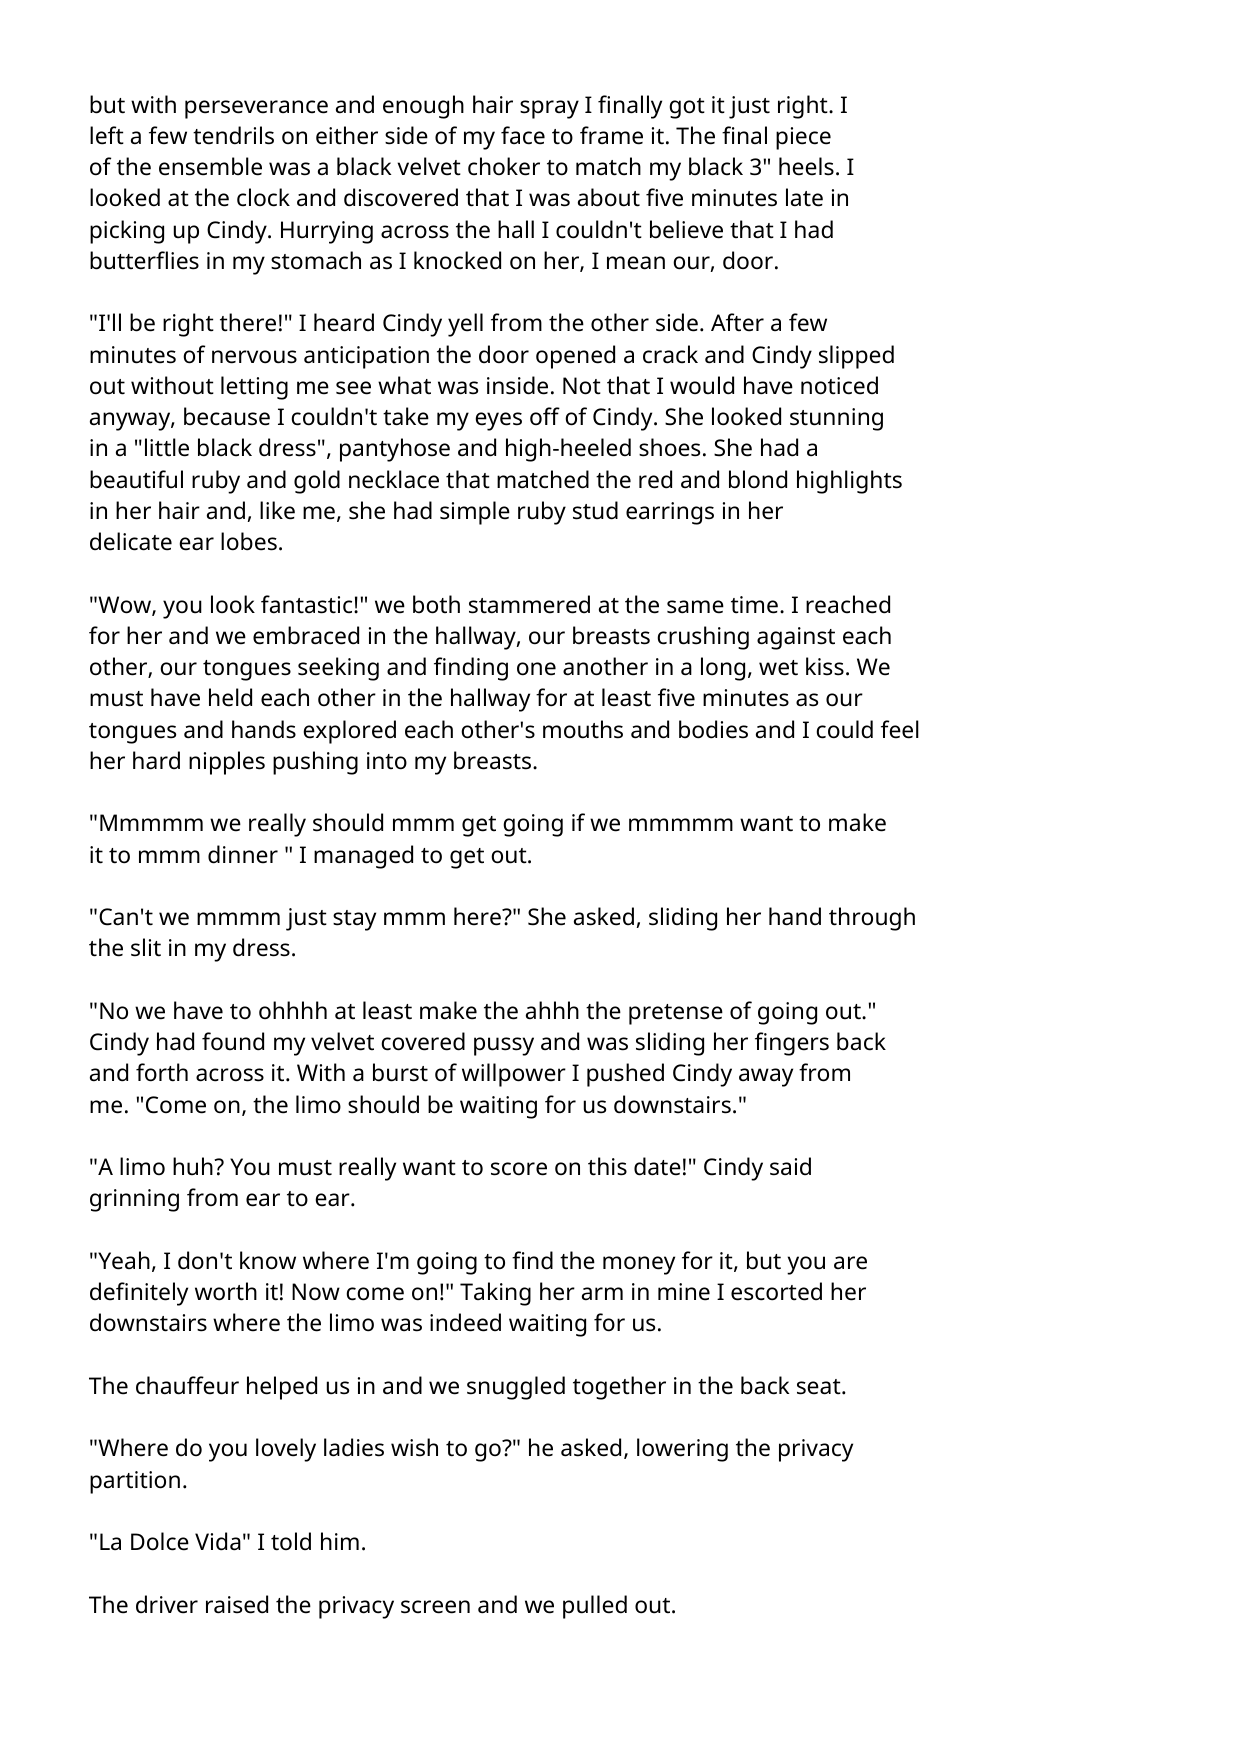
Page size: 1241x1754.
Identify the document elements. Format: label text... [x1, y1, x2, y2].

text "Wow, you look fantastic!" we both stammered at the same time. I reached [89, 589, 1152, 620]
text minutes of nervous anticipation the door opened a crack and Cindy slipped [89, 339, 1152, 370]
text "Mmmmm we really should mmm get going if we mmmmm want to make [89, 807, 1152, 839]
text partition. [89, 1464, 1152, 1495]
text the slit in my dress. [89, 932, 1152, 964]
text The driver raised the privacy screen and we pulled out. [89, 1589, 1152, 1620]
text looked at the clock and discovered that I was about five minutes late in [89, 182, 1152, 214]
text of the ensemble was a black velvet choker to match my black 3" heels. I [89, 151, 1152, 182]
text for her and we embraced in the hallway, our breasts crushing against each [89, 620, 1152, 651]
text picking up Cindy. Hurrying across the hall I couldn't believe that I had [89, 214, 1152, 245]
text her hard nipples pushing into my breasts. [89, 745, 1152, 776]
text The chauffeur helped us in and we snuggled together in the back seat. [89, 1370, 1152, 1401]
text in a "little black dress", pantyhose and high-heeled shoes. She had a [89, 432, 1152, 464]
text "La Dolce Vida" I told him. [89, 1526, 1152, 1557]
text "Where do you lovely ladies wish to go?" he asked, lowering the privacy [89, 1432, 1152, 1464]
text must have held each other in the hallway for at least five minutes as our [89, 682, 1152, 714]
text delicate ear lobes. [89, 526, 1152, 557]
text other, our tongues seeking and finding one another in a long, wet kiss. We [89, 651, 1152, 682]
text definitely worth it! Now come on!" Taking her arm in mine I escorted her [89, 1276, 1152, 1307]
text anyway, because I couldn't take my eyes off of Cindy. She looked stunning [89, 401, 1152, 432]
text "A limo huh? You must really want to score on this date!" Cindy said [89, 1151, 1152, 1182]
text downstairs where the limo was indeed waiting for us. [89, 1307, 1152, 1339]
text "Can't we mmmm just stay mmm here?" She asked, sliding her hand through [89, 901, 1152, 932]
text and forth across it. With a burst of willpower I pushed Cindy away from [89, 1057, 1152, 1089]
text beautiful ruby and gold necklace that matched the red and blond highlights [89, 464, 1152, 495]
text grinning from ear to ear. [89, 1182, 1152, 1214]
text butterflies in my stomach as I knocked on her, I mean our, door. [89, 245, 1152, 276]
text tongues and hands explored each other's mouths and bodies and I could feel [89, 714, 1152, 745]
text "I'll be right there!" I heard Cindy yell from the other side. After a few [89, 307, 1152, 339]
text in her hair and, like me, she had simple ruby stud earrings in her [89, 495, 1152, 526]
text "Yeah, I don't know where I'm going to find the money for it, but you are [89, 1245, 1152, 1276]
text "No we have to ohhhh at least make the ahhh the pretense of going out." [89, 995, 1152, 1026]
text it to mmm dinner " I managed to get out. [89, 839, 1152, 870]
text Cindy had found my velvet covered pussy and was sliding her fingers back [89, 1026, 1152, 1057]
text left a few tendrils on either side of my face to frame it. The final piece [89, 120, 1152, 151]
text me. "Come on, the limo should be waiting for us downstairs." [89, 1089, 1152, 1120]
text but with perseverance and enough hair spray I finally got it just right. I [89, 89, 1152, 120]
text out without letting me see what was inside. Not that I would have noticed [89, 370, 1152, 401]
